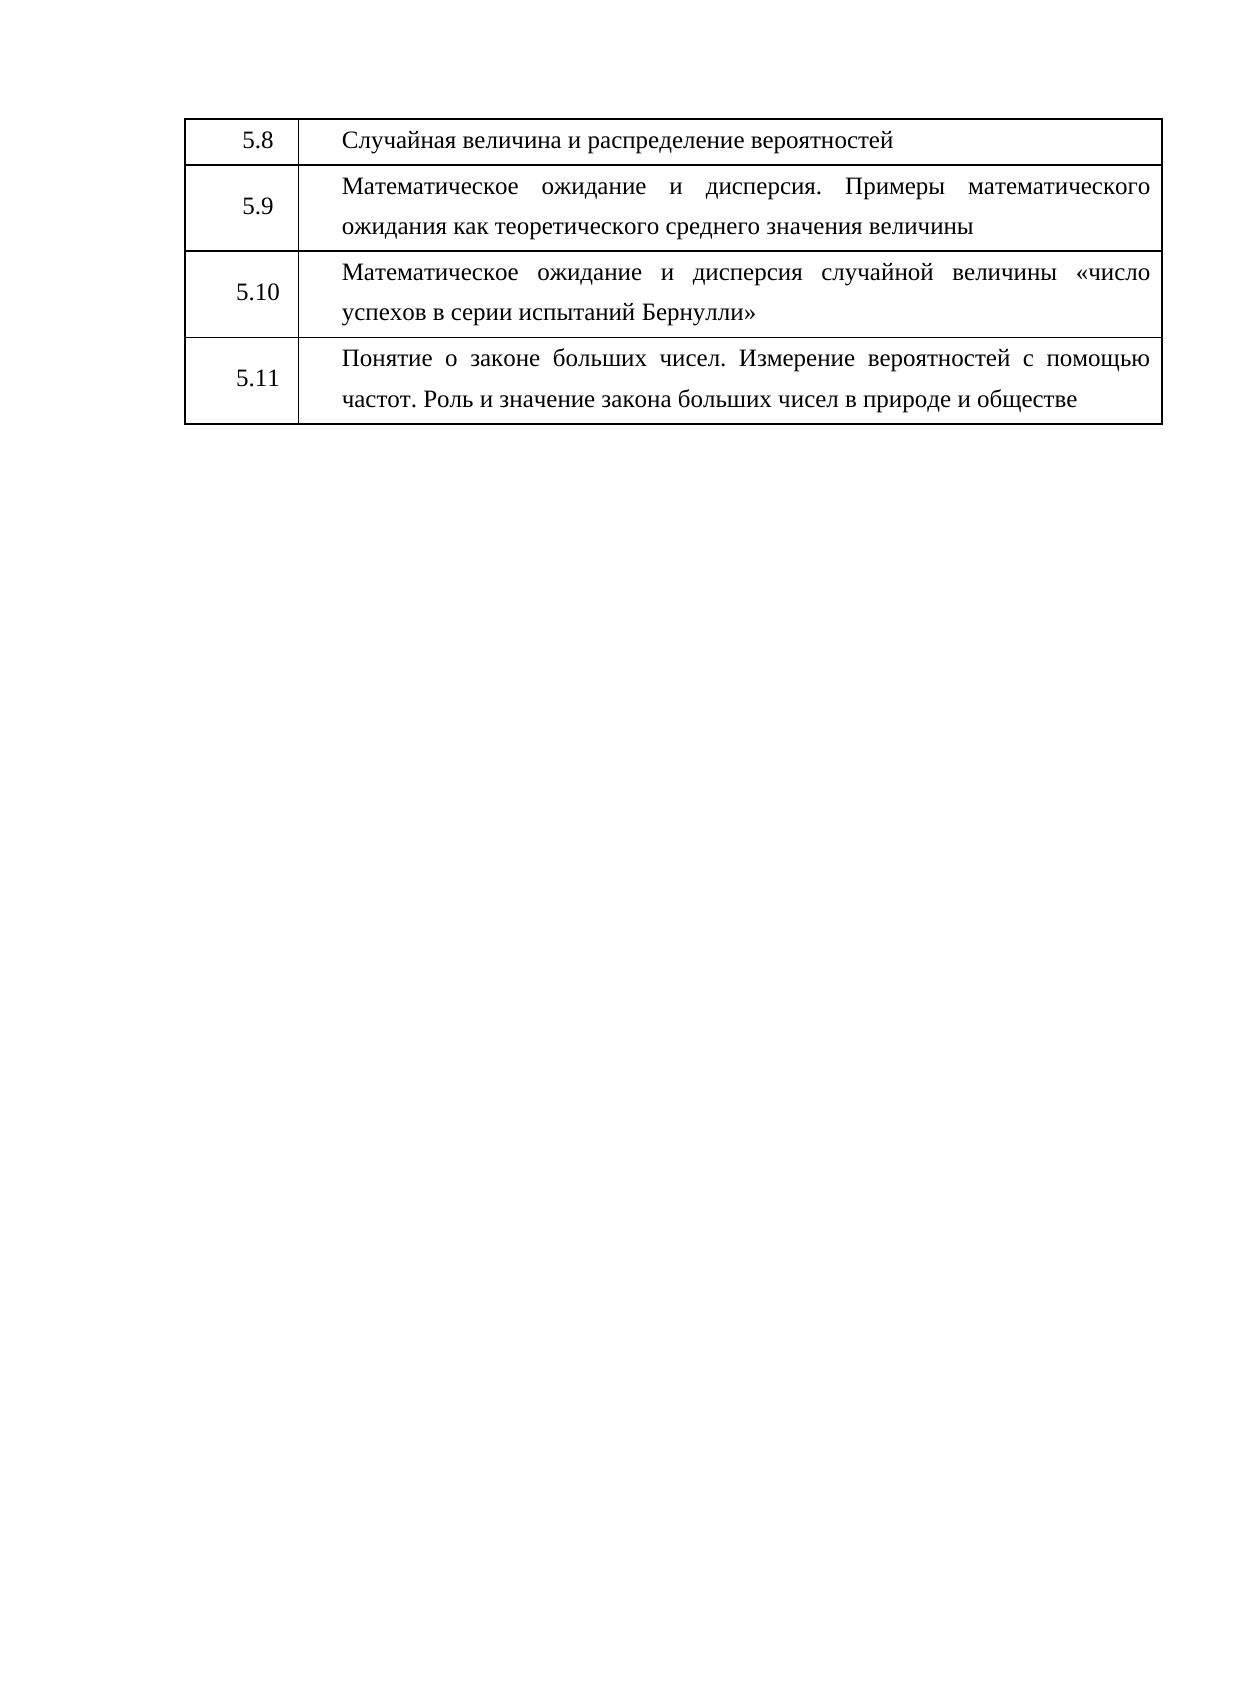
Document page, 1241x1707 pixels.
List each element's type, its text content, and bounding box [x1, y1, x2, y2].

table_cell Случайная величина и распределение вероятностей [299, 120, 1161, 164]
table_cell 5.8 [186, 120, 298, 164]
table_cell Математическое ожидание и дисперсия. Примеры математического ожидания как теоретического среднего значения величины [299, 166, 1161, 250]
table_cell 5.11 [186, 338, 298, 423]
table_cell 5.9 [186, 166, 298, 250]
table_cell Математическое ожидание и дисперсия случайной величины «число успехов в серии испытаний Бернулли» [299, 252, 1161, 337]
table_cell Понятие о законе больших чисел. Измерение вероятностей с помощью частот. Роль и значение закона больших чисел в природе и обществе [299, 338, 1161, 423]
table_cell 5.10 [186, 252, 298, 337]
